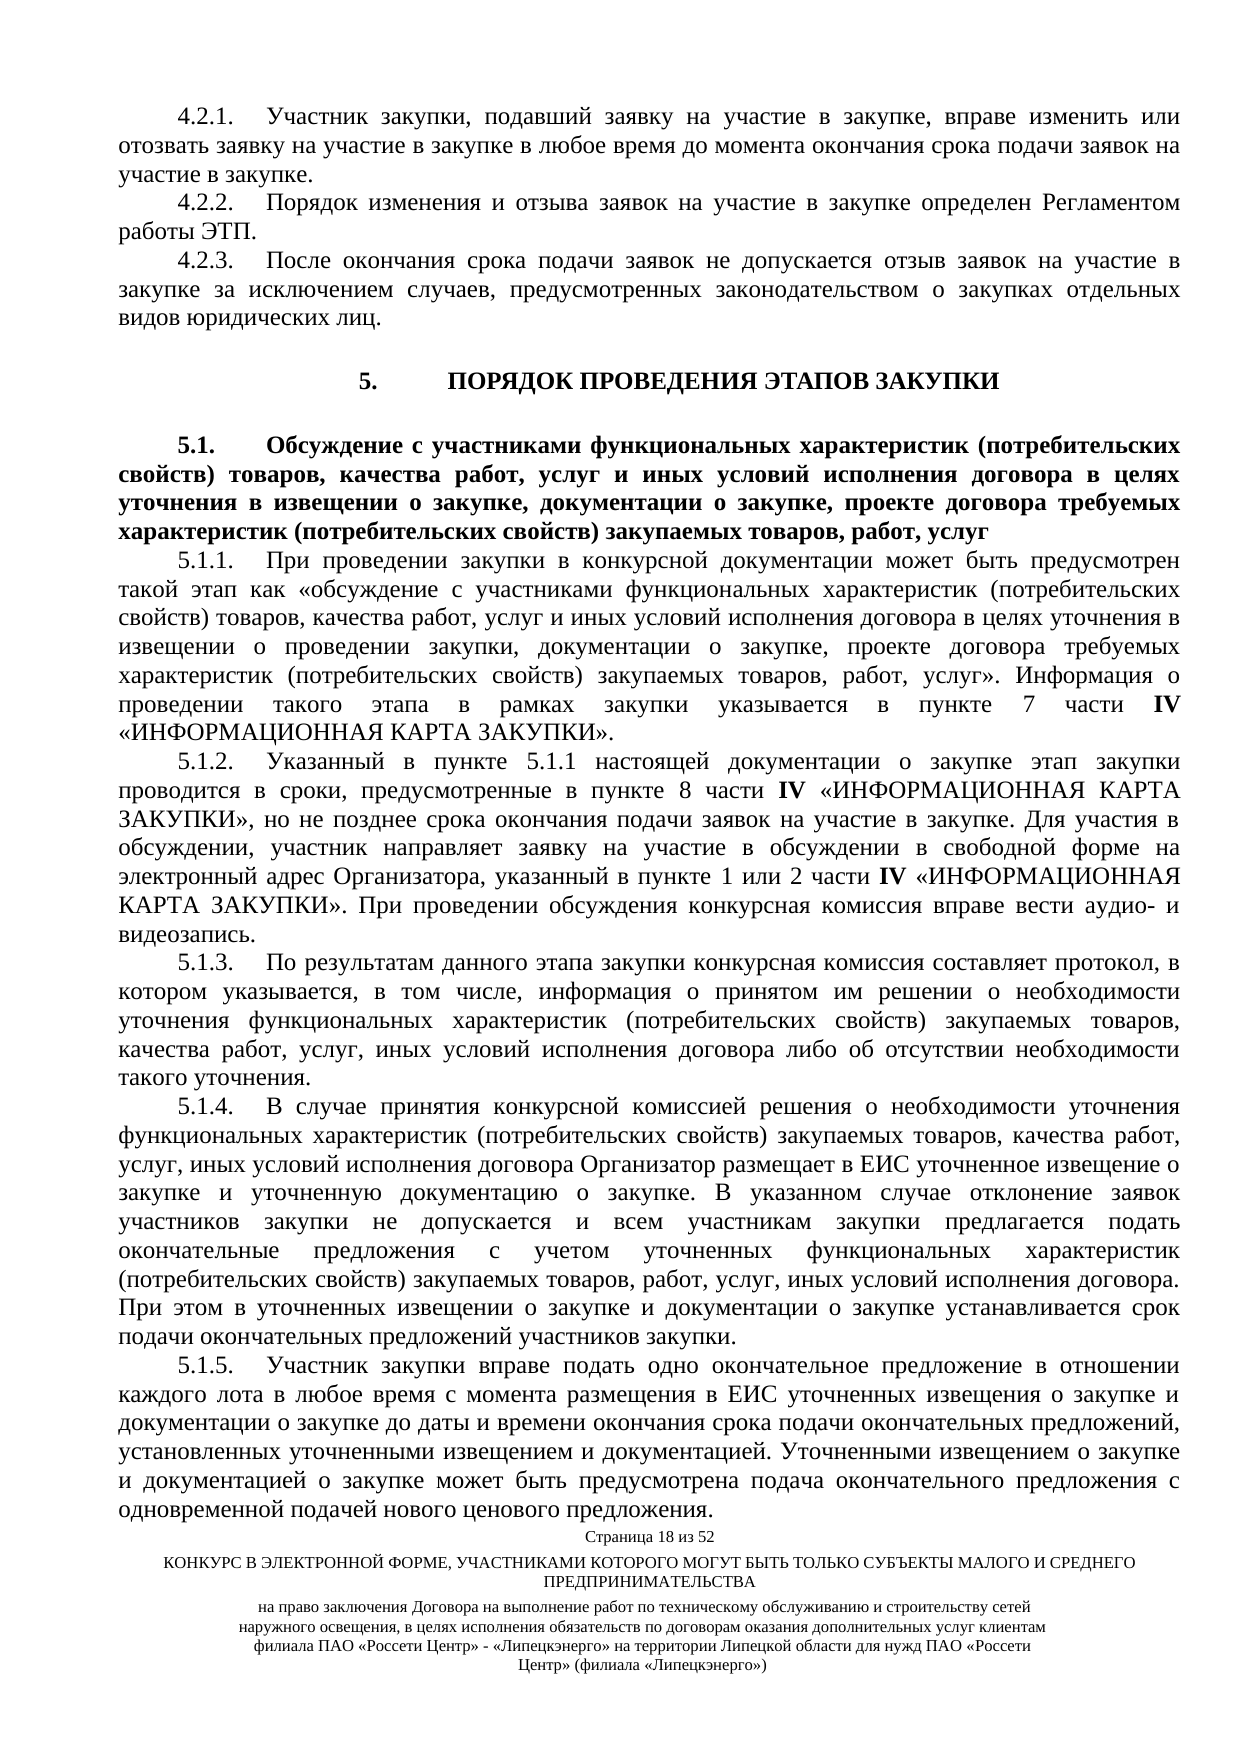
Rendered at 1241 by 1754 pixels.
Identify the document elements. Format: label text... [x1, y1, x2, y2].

subtitle ПОРЯДОК ПРОВЕДЕНИЯ ЭТАПОВ ЗАКУПКИ [118, 366, 1181, 395]
subtitle После окончания срока подачи заявок не допускается отзыв заявок на участие в закупке за исключением случаев, предусмотренных законодательством о закупках отдельных видов юридических лиц. [118, 245, 1181, 331]
subtitle При проведении закупки в конкурсной документации может быть предусмотрен такой этап как «обсуждение с участниками функциональных характеристик (потребительских свойств) товаров, качества работ, услуг и иных условий исполнения договора в целях уточнения в извещении о проведении закупки, документации о закупке, проекте договора требуемых характеристик (потребительских свойств) закупаемых товаров, работ, услуг». Информация о проведении такого этапа в рамках закупки указывается в пункте 7 части IV «ИНФОРМАЦИОННАЯ КАРТА ЗАКУПКИ». [118, 545, 1181, 746]
subtitle Участник закупки вправе подать одно окончательное предложение в отношении каждого лота в любое время с момента размещения в ЕИС уточненных извещения о закупке и документации о закупке до даты и времени окончания срока подачи окончательных предложений, установленных уточненными извещением и документацией. Уточненными извещением о закупке и документацией о закупке может быть предусмотрена подача окончательного предложения с одновременной подачей нового ценового предложения. [118, 1350, 1181, 1522]
subtitle Обсуждение с участниками функциональных характеристик (потребительских свойств) товаров, качества работ, услуг и иных условий исполнения договора в целях уточнения в извещении о закупке, документации о закупке, проекте договора требуемых характеристик (потребительских свойств) закупаемых товаров, работ, услуг [118, 430, 1181, 545]
subtitle В случае принятия конкурсной комиссией решения о необходимости уточнения функциональных характеристик (потребительских свойств) закупаемых товаров, качества работ, услуг, иных условий исполнения договора Организатор размещает в ЕИС уточненное извещение о закупке и уточненную документацию о закупке. В указанном случае отклонение заявок участников закупки не допускается и всем участникам закупки предлагается подать окончательные предложения с учетом уточненных функциональных характеристик (потребительских свойств) закупаемых товаров, работ, услуг, иных условий исполнения договора. При этом в уточненных извещении о закупке и документации о закупке устанавливается срок подачи окончательных предложений участников закупки. [118, 1091, 1181, 1350]
subtitle По результатам данного этапа закупки конкурсная комиссия составляет протокол, в котором указывается, в том числе, информация о принятом им решении о необходимости уточнения функциональных характеристик (потребительских свойств) закупаемых товаров, качества работ, услуг, иных условий исполнения договора либо об отсутствии необходимости такого уточнения. [118, 947, 1181, 1091]
subtitle Участник закупки, подавший заявку на участие в закупке, вправе изменить или отозвать заявку на участие в закупке в любое время до момента окончания срока подачи заявок на участие в закупке. [118, 101, 1181, 187]
subtitle Порядок изменения и отзыва заявок на участие в закупке определен Регламентом работы ЭТП. [118, 187, 1181, 245]
subtitle Указанный в пункте 5.1.1 настоящей документации о закупке этап закупки проводится в сроки, предусмотренные в пункте 8 части IV «ИНФОРМАЦИОННАЯ КАРТА ЗАКУПКИ», но не позднее срока окончания подачи заявок на участие в закупке. Для участия в обсуждении, участник направляет заявку на участие в обсуждении в свободной форме на электронный адрес Организатора, указанный в пункте 1 или 2 части IV «ИНФОРМАЦИОННАЯ КАРТА ЗАКУПКИ». При проведении обсуждения конкурсная комиссия вправе вести аудио- и видеозапись. [118, 746, 1181, 947]
